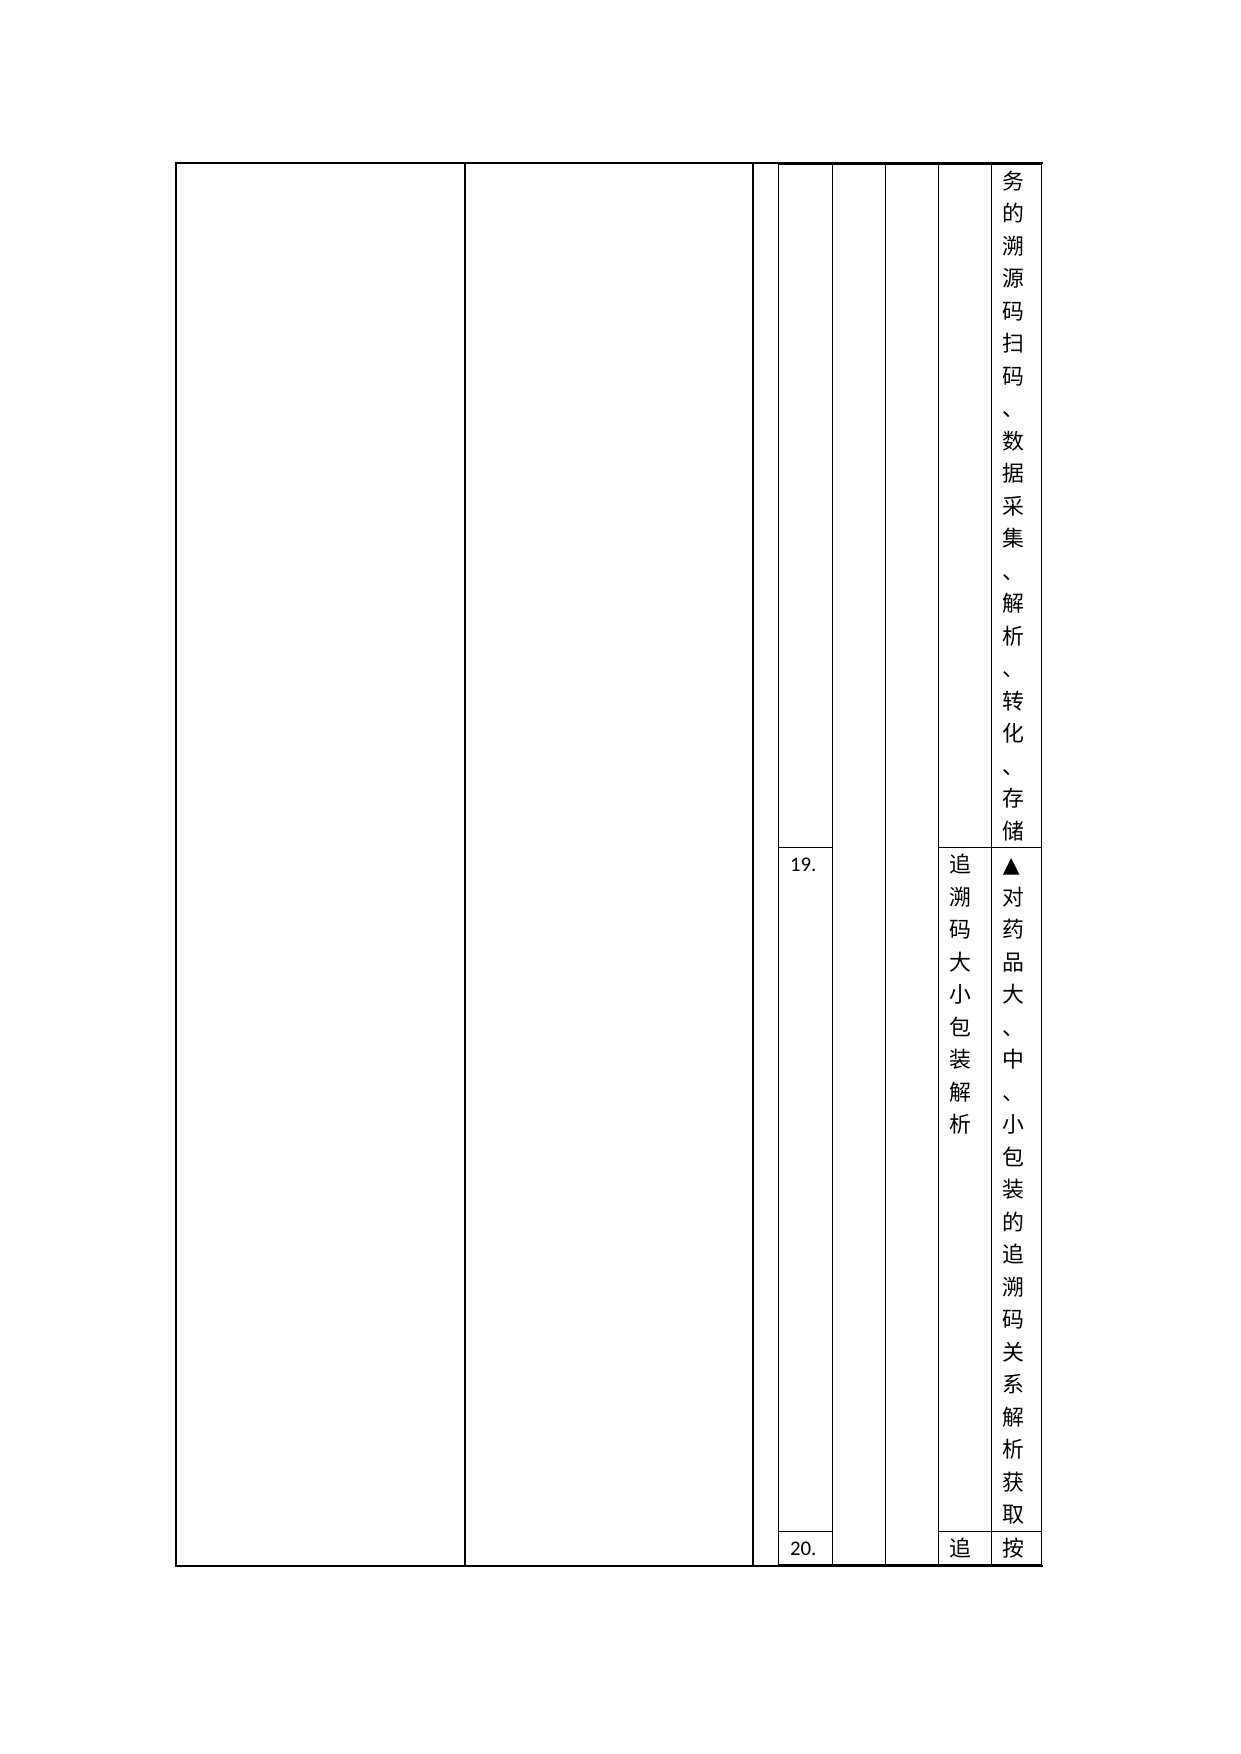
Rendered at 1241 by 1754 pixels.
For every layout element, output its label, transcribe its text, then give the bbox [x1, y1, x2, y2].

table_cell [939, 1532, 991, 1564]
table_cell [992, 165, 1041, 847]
table_cell 1 [177, 164, 464, 1565]
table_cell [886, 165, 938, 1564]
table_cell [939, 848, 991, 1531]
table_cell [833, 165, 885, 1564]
table_cell [466, 164, 752, 1565]
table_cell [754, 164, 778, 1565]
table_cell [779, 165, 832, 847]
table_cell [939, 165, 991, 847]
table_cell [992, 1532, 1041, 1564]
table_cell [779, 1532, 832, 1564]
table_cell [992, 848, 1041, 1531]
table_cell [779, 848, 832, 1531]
